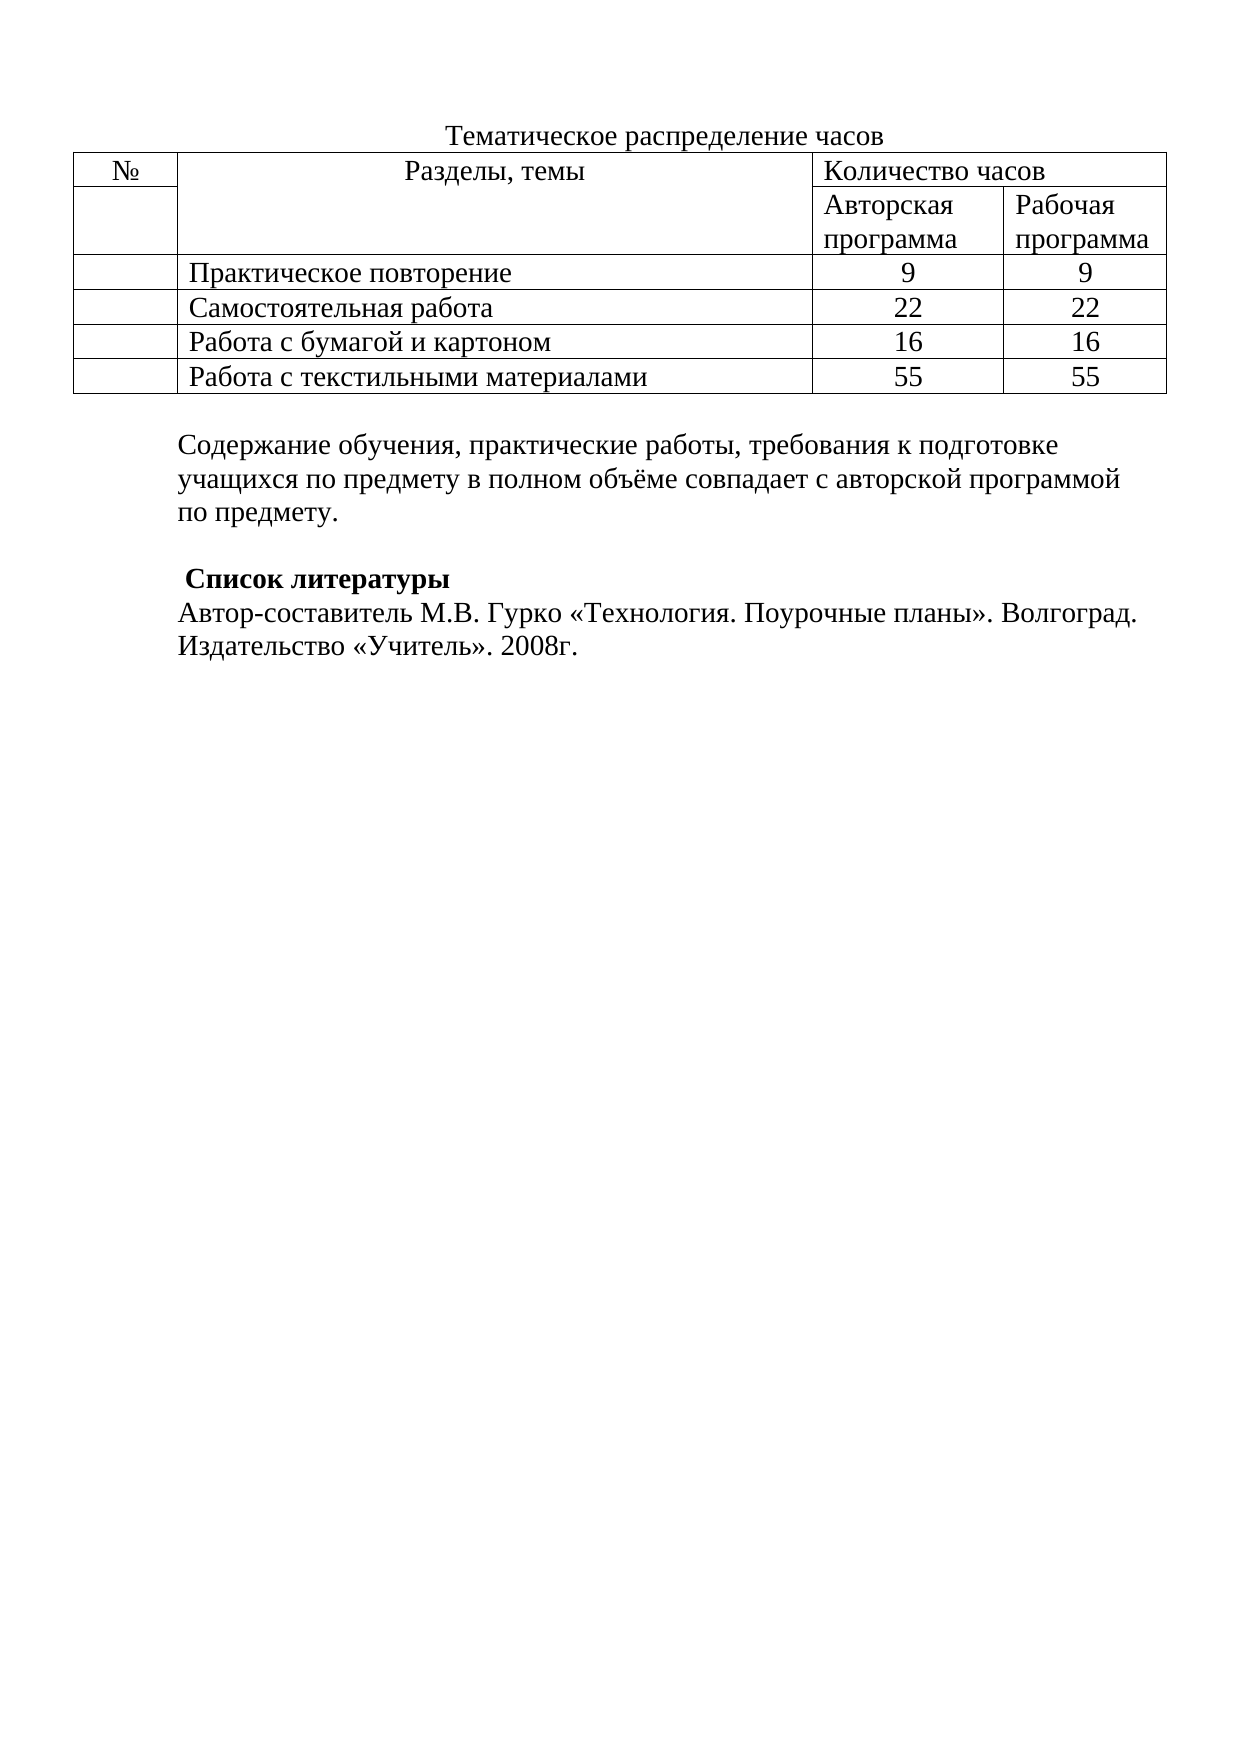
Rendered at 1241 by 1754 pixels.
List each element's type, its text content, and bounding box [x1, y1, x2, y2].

table_cell [74, 255, 177, 289]
table_cell [74, 325, 177, 358]
text Тематическое распределение часов [177, 118, 1152, 152]
table_header № [74, 153, 177, 186]
table_cell Работа с бумагой и картоном [178, 325, 812, 358]
table_cell 22 [813, 290, 1003, 323]
table_cell Авторская программа [813, 187, 1003, 254]
table_cell 55 [813, 359, 1003, 393]
table_cell Рабочая программа [1004, 187, 1166, 254]
subtitle Автор-составитель М.В. Гурко «Технология. Поурочные планы». Волгоград. Издательство «Учитель». 2008г. [177, 595, 1181, 662]
table_header Разделы, темы [178, 153, 812, 254]
table_header Количество часов [813, 153, 1166, 186]
table_cell 22 [1004, 290, 1166, 323]
table_cell [74, 359, 177, 393]
table_cell 9 [813, 255, 1003, 289]
table_cell Практическое повторение [178, 255, 812, 289]
table_cell 16 [813, 325, 1003, 358]
table_cell 9 [1004, 255, 1166, 289]
table_cell [74, 187, 177, 254]
text Список литературы [177, 561, 1152, 595]
table_cell Работа с текстильными материалами [178, 359, 812, 393]
table_cell [74, 290, 177, 323]
table_cell 16 [1004, 325, 1166, 358]
text Содержание обучения, практические работы, требования к подготовке учащихся по предмету в полном объёме совпадает с авторской программой по предмету. [177, 427, 1152, 528]
table_cell 55 [1004, 359, 1166, 393]
table_cell Самостоятельная работа [178, 290, 812, 323]
